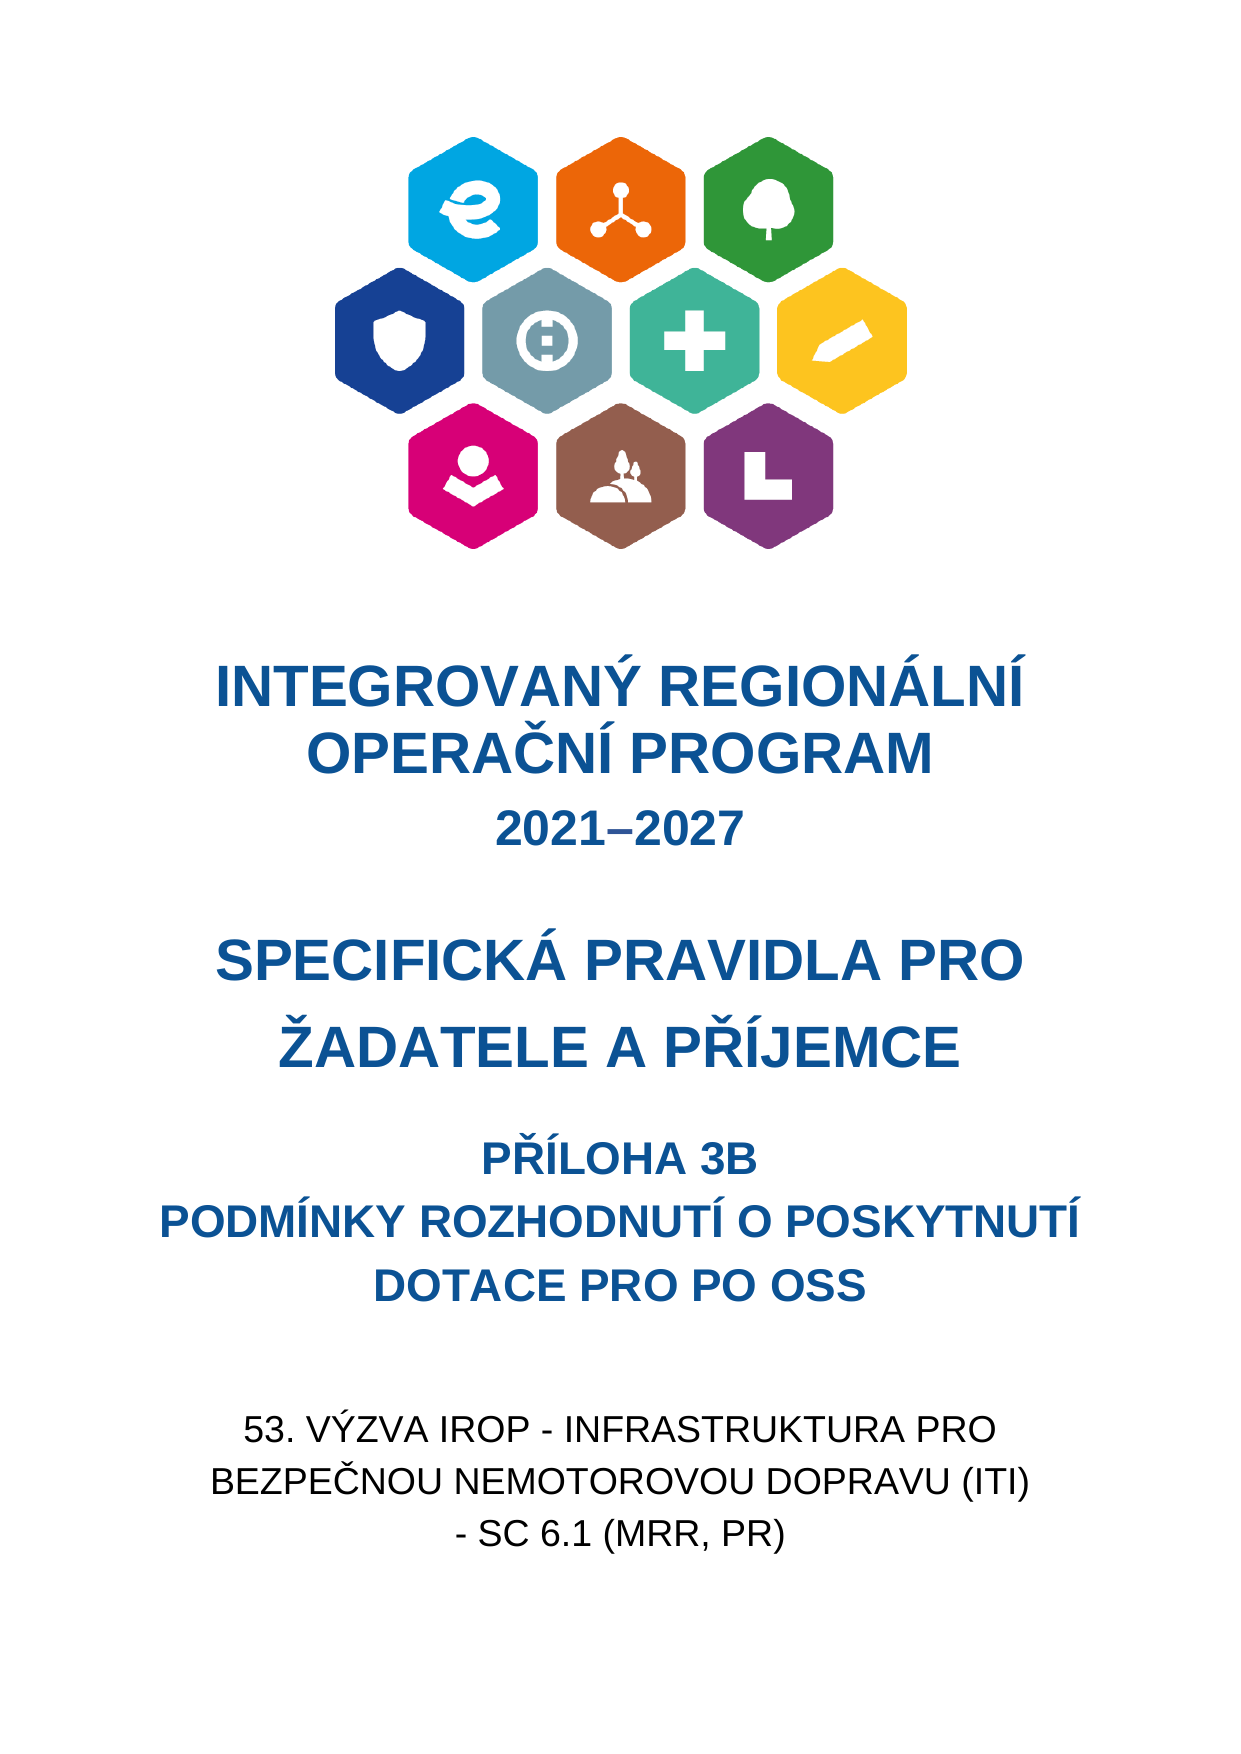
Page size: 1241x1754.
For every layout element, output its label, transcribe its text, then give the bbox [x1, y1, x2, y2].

text SPECIFICKÁ PRAVIDLA PRO ŽADATELE A PŘÍJEMCE [148, 926, 1092, 1080]
picture [324, 120, 912, 578]
text 53. výzva irop - Infrastruktura pro bezpečnou nemotorovou dopravu (ITI) - SC 6.1 (MRR, PR) [148, 1408, 1092, 1554]
text INTEGROVANÝ REGIONÁLNÍ OPERAČNÍ PROGRAM [148, 564, 1092, 786]
text PODMÍNKY ROZHODNUTÍ O POSKYTNUTÍ DOTACE PRO PO OSS [148, 1195, 1092, 1311]
text PŘÍLOHA 3B [148, 1132, 1092, 1184]
text 2021–2027 [148, 798, 1092, 856]
